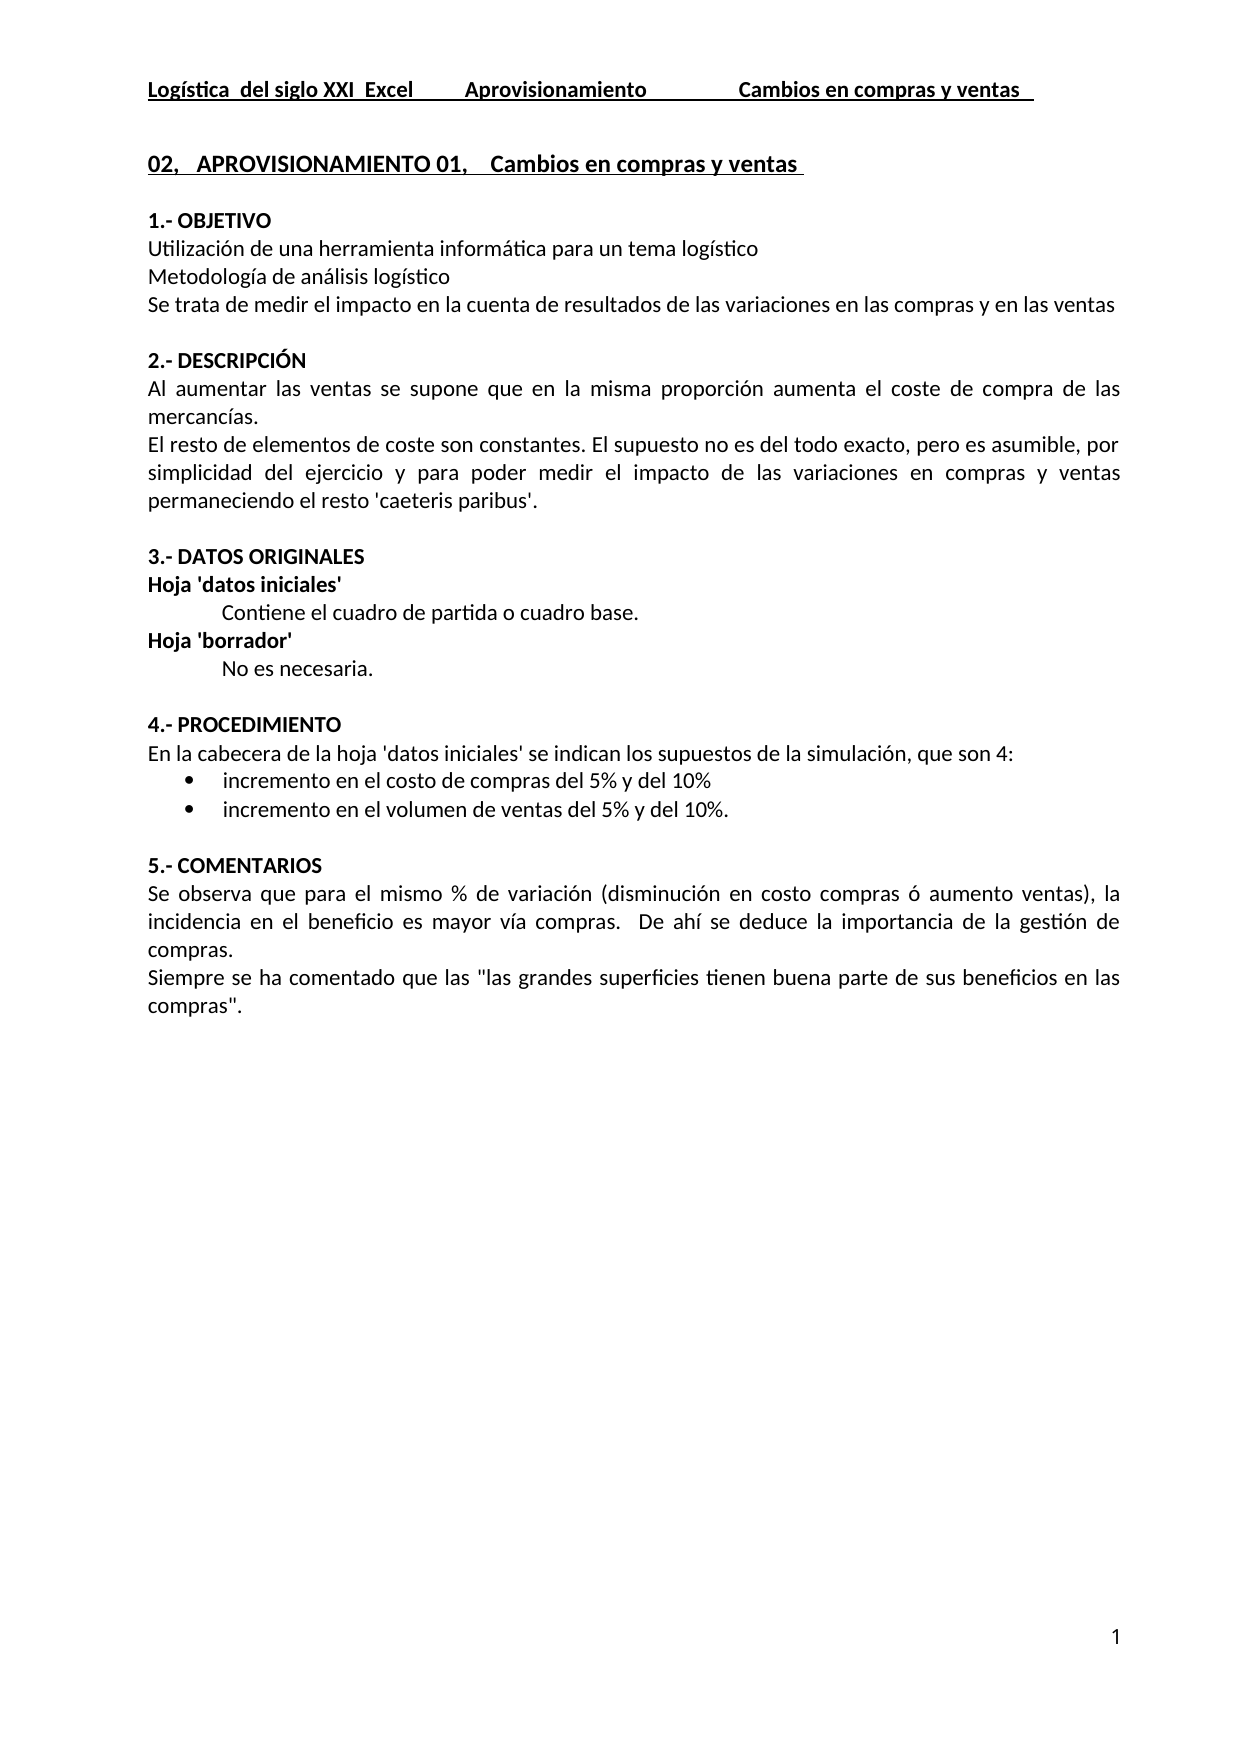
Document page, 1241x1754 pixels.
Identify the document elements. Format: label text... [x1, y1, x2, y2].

text 5.- COMENTARIOS [148, 851, 1122, 879]
text Metodología de análisis logístico [148, 262, 1122, 290]
list incremento en el volumen de ventas del 5% y del 10%. [185, 795, 1122, 823]
list Se observa que para el mismo % de variación (disminución en costo compras ó aumento ventas), la incidencia en el beneficio es mayor vía compras. De ahí se deduce la importancia de la gestión de compras. [148, 879, 1122, 963]
text 4.- PROCEDIMIENTO [148, 711, 1122, 739]
list El resto de elementos de coste son constantes. El supuesto no es del todo exacto, pero es asumible, por simplicidad del ejercicio y para poder medir el impacto de las variaciones en compras y ventas permaneciendo el resto 'caeteris paribus'. [118, 430, 1122, 514]
text Utilización de una herramienta informática para un tema logístico [148, 234, 1122, 262]
text Hoja 'borrador' [148, 627, 1122, 654]
text Contiene el cuadro de partida o cuadro base. [148, 598, 1122, 627]
list 1.- OBJETIVO [148, 206, 1122, 234]
list Siempre se ha comentado que las "las grandes superficies tienen buena parte de sus beneficios en las compras". [148, 963, 1122, 1019]
list incremento en el costo de compras del 5% y del 10% [185, 767, 1122, 795]
list 2.- DESCRIPCIÓN [148, 346, 1122, 374]
text En la cabecera de la hoja 'datos iniciales' se indican los supuestos de la simulación, que son 4: [148, 739, 1122, 767]
text 3.- DATOS ORIGINALES [148, 542, 1122, 571]
list Al aumentar las ventas se supone que en la misma proporción aumenta el coste de compra de las mercancías. [118, 374, 1122, 430]
text 02, APROVISIONAMIENTO 01, Cambios en compras y ventas [148, 148, 1122, 178]
text Hoja 'datos iniciales' [148, 571, 1122, 598]
text Se trata de medir el impacto en la cuenta de resultados de las variaciones en las compras y en las ventas [148, 290, 1122, 318]
text No es necesaria. [148, 654, 1122, 683]
